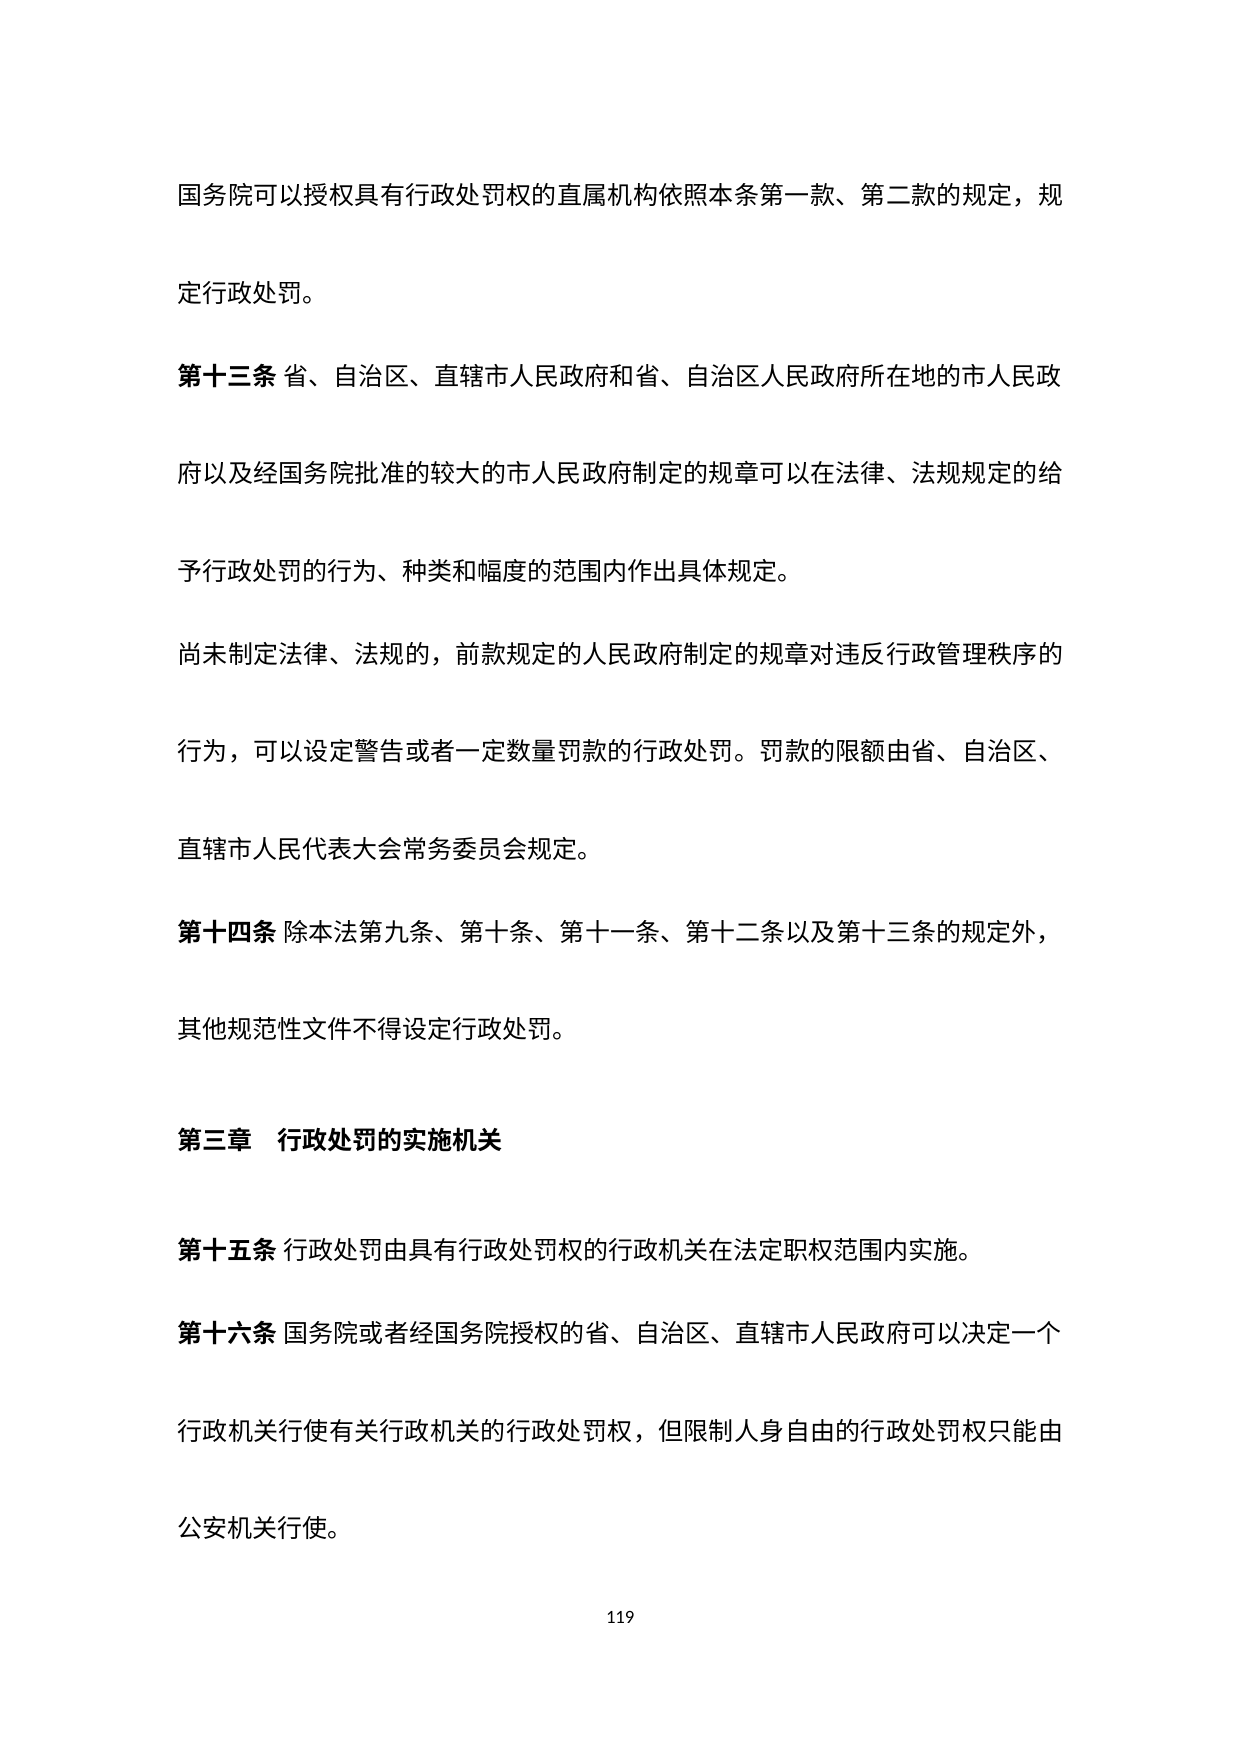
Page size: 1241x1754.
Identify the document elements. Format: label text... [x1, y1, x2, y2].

subtitle 第三章 行政处罚的实施机关 [177, 1106, 1063, 1171]
text 第十三条 省、自治区、直辖市人民政府和省、自治区人民政府所在地的市人民政府以及经国务院批准的较大的市人民政府制定的规章可以在法律、法规规定的给予行政处罚的行为、种类和幅度的范围内作出具体规定。 [177, 342, 1063, 602]
text 第十四条 除本法第九条、第十条、第十一条、第十二条以及第十三条的规定外，其他规范性文件不得设定行政处罚。 [177, 898, 1063, 1061]
text 尚未制定法律、法规的，前款规定的人民政府制定的规章对违反行政管理秩序的行为，可以设定警告或者一定数量罚款的行政处罚。罚款的限额由省、自治区、直辖市人民代表大会常务委员会规定。 [177, 620, 1063, 880]
text 第十六条 国务院或者经国务院授权的省、自治区、直辖市人民政府可以决定一个行政机关行使有关行政机关的行政处罚权，但限制人身自由的行政处罚权只能由公安机关行使。 [177, 1299, 1063, 1559]
text 第十五条 行政处罚由具有行政处罚权的行政机关在法定职权范围内实施。 [177, 1216, 1063, 1281]
text 国务院可以授权具有行政处罚权的直属机构依照本条第一款、第二款的规定，规定行政处罚。 [177, 161, 1063, 324]
